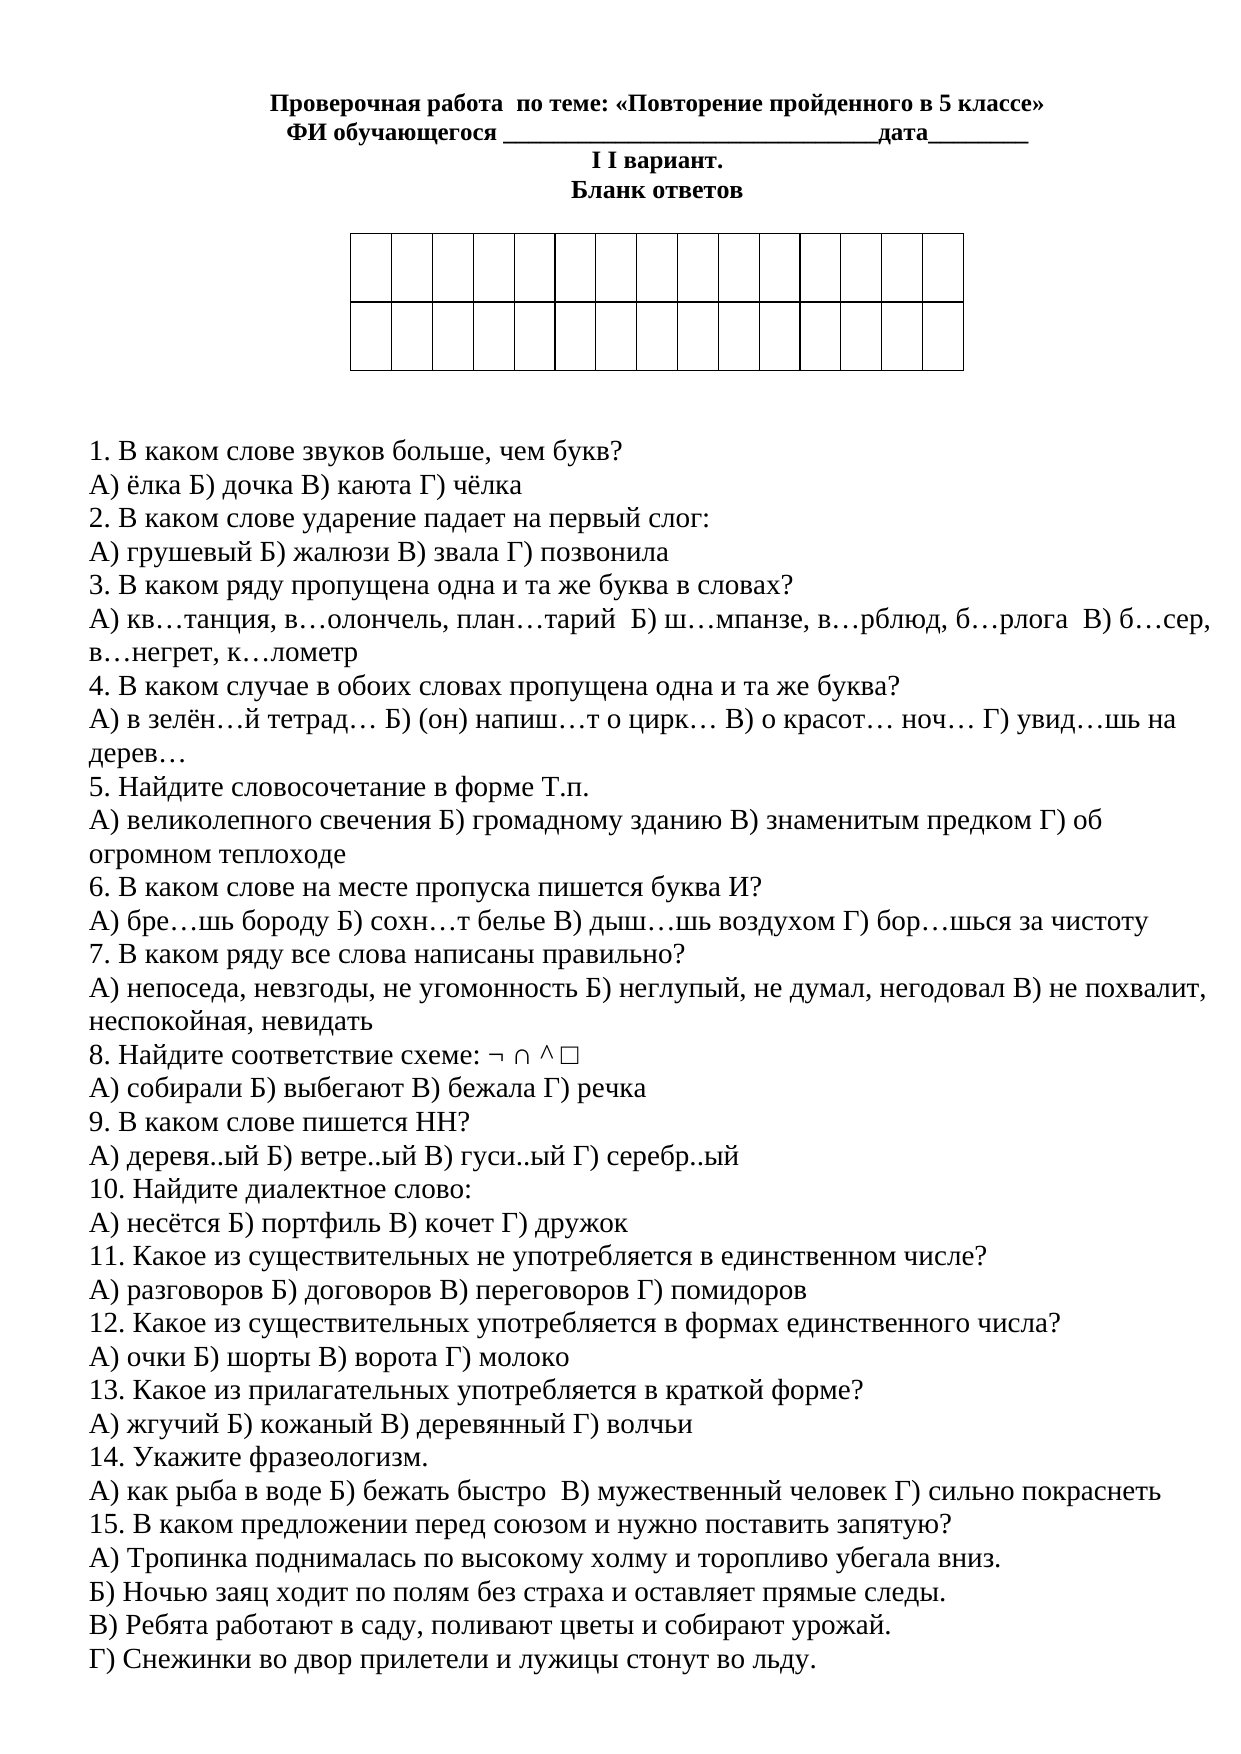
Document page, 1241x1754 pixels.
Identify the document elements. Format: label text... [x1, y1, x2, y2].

table_cell [556, 303, 595, 369]
text 10. Найдите диалектное слово: [89, 1171, 1226, 1205]
text А) непоседа, невзгоды, не угомонность Б) неглупый, не думал, негодовал В) не похвалит, неспокойная, невидать [89, 970, 1226, 1037]
table_cell [841, 303, 881, 369]
table_cell [351, 303, 391, 369]
text А) жгучий Б) кожаный В) деревянный Г) волчьи [89, 1406, 1226, 1439]
table_header [760, 234, 799, 301]
text I I вариант. [89, 145, 1226, 174]
table_header [801, 234, 840, 301]
text А) кв…танция, в…олончель, план…тарий Б) ш…мпанзе, в…рблюд, б…рлога В) б…сер, в…негрет, к…лометр [89, 601, 1226, 668]
text 13. Какое из прилагательных употребляется в краткой форме? [89, 1372, 1226, 1406]
table_cell [760, 303, 799, 369]
table_header [678, 234, 718, 301]
text А) несётся Б) портфиль В) кочет Г) дружок [89, 1205, 1226, 1238]
text А) ёлка Б) дочка В) каюта Г) чёлка [89, 467, 1226, 500]
text А) очки Б) шорты В) ворота Г) молоко [89, 1339, 1226, 1372]
table_header [433, 234, 473, 301]
table_header [882, 234, 922, 301]
text 15. В каком предложении перед союзом и нужно поставить запятую? А) Тропинка поднималась по высокому холму и торопливо убегала вниз. Б) Ночью заяц ходит по полям без страха и оставляет прямые следы. В) Ребята работают в саду, поливают цветы и собирают урожай. Г) Снежинки во двор прилетели и лужицы стонут во льду. [89, 1507, 1226, 1674]
text 14. Укажите фразеологизм. А) как рыба в воде Б) бежать быстро В) мужественный человек Г) сильно покраснеть [89, 1439, 1226, 1507]
text 3. В каком ряду пропущена одна и та же буква в словах? [89, 567, 1226, 601]
table_header [596, 234, 636, 301]
text ФИ обучающегося ______________________________дата________ [89, 117, 1226, 145]
text 7. В каком ряду все слова написаны правильно? [89, 936, 1226, 970]
table_cell [474, 303, 514, 369]
table_cell [637, 303, 677, 369]
table_cell [433, 303, 473, 369]
table_header [474, 234, 514, 301]
text 4. В каком случае в обоих словах пропущена одна и та же буква? [89, 668, 1226, 702]
text 9. В каком слове пишется НН? А) деревя..ый Б) ветре..ый В) гуси..ый Г) серебр..ый [89, 1104, 1226, 1171]
text 12. Какое из существительных употребляется в формах единственного числа? [89, 1305, 1226, 1339]
text А) разговоров Б) договоров В) переговоров Г) помидоров [89, 1272, 1226, 1305]
text 5. Найдите словосочетание в форме Т.п. [89, 769, 1226, 802]
text 1. В каком слове звуков больше, чем букв? [89, 433, 1226, 467]
table_cell [923, 303, 963, 369]
table_header [841, 234, 881, 301]
table_header [637, 234, 677, 301]
table_header [515, 234, 554, 301]
table_header [719, 234, 759, 301]
table_header [351, 234, 391, 301]
text 2. В каком слове ударение падает на первый слог: [89, 500, 1226, 534]
text Проверочная работа по теме: «Повторение пройденного в 5 классе» [89, 88, 1226, 117]
text А) грушевый Б) жалюзи В) звала Г) позвонила [89, 534, 1226, 567]
table_header [392, 234, 432, 301]
text 6. В каком слове на месте пропуска пишется буква И? А) бре…шь бороду Б) сохн…т белье В) дыш…шь воздухом Г) бор…шься за чистоту [89, 869, 1226, 936]
text Бланк ответов [89, 174, 1226, 204]
text 8. Найдите соответствие схеме: ¬ ∩ ^ □ [89, 1037, 1226, 1071]
table_cell [596, 303, 636, 369]
text А) в зелён…й тетрад… Б) (он) напиш…т о цирк… В) о красот… ноч… Г) увид…шь на дерев… [89, 702, 1226, 769]
table_cell [678, 303, 718, 369]
text А) великолепного свечения Б) громадному зданию В) знаменитым предком Г) об огромном теплоходе [89, 802, 1226, 869]
table_cell [515, 303, 554, 369]
table_header [556, 234, 595, 301]
text А) собирали Б) выбегают В) бежала Г) речка [89, 1071, 1226, 1104]
table_header [923, 234, 963, 301]
text 11. Какое из существительных не употребляется в единственном числе? [89, 1238, 1226, 1272]
table_cell [801, 303, 840, 369]
table_cell [719, 303, 759, 369]
table_cell [882, 303, 922, 369]
table_cell [392, 303, 432, 369]
